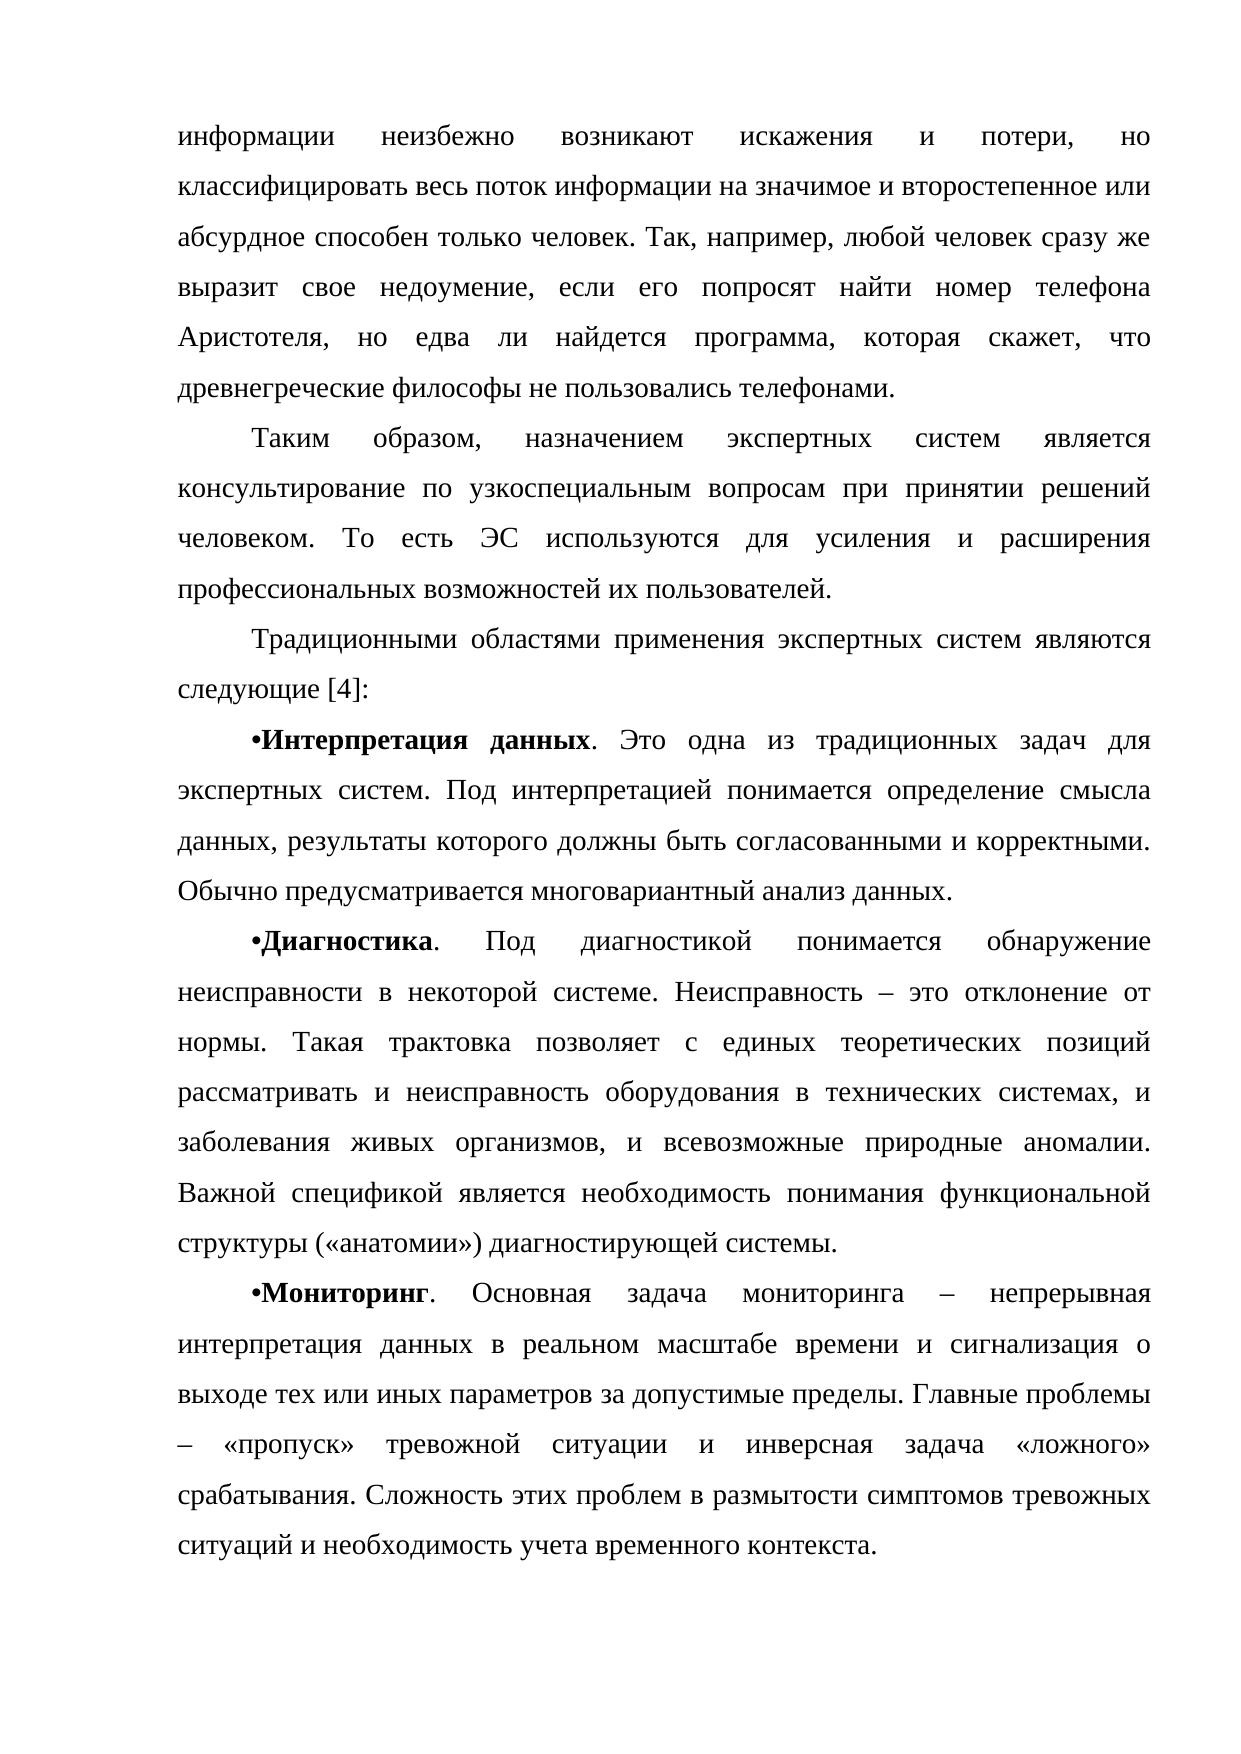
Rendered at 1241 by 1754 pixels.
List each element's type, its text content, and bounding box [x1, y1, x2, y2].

list Диагностика. Под диагностикой понимается обнаружение неисправности в некоторой системе. Неисправность – это отклонение от нормы. Такая трактовка позволяет с единых теоретических позиций рассматривать и неисправность оборудования в технических системах, и заболевания живых организмов, и всевозможные природные аномалии. Важной спецификой является необходимость понимания функциональной структуры («анатомии») диагностирующей системы. [177, 923, 1152, 1259]
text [177, 118, 1152, 403]
text Традиционными областями применения экспертных систем являются следующие [4]: [177, 621, 1152, 705]
list Мониторинг. Основная задача мониторинга – непрерывная интерпретация данных в реальном масштабе времени и сигнализация о выходе тех или иных параметров за допустимые пределы. Главные проблемы – «пропуск» тревожной ситуации и инверсная задача «ложного» срабатывания. Сложность этих проблем в размытости симптомов тревожных ситуаций и необходимость учета временного контекста. [177, 1276, 1152, 1561]
list Интерпретация данных. Это одна из традиционных задач для экспертных систем. Под интерпретацией понимается определение смысла данных, результаты которого должны быть согласованными и корректными. Обычно предусматривается многовариантный анализ данных. [177, 722, 1152, 906]
text Таким образом, назначением экспертных систем является консультирование по узкоспециальным вопросам при принятии решений человеком. То есть ЭС используются для усиления и расширения профессиональных возможностей их пользователей. [177, 420, 1152, 604]
